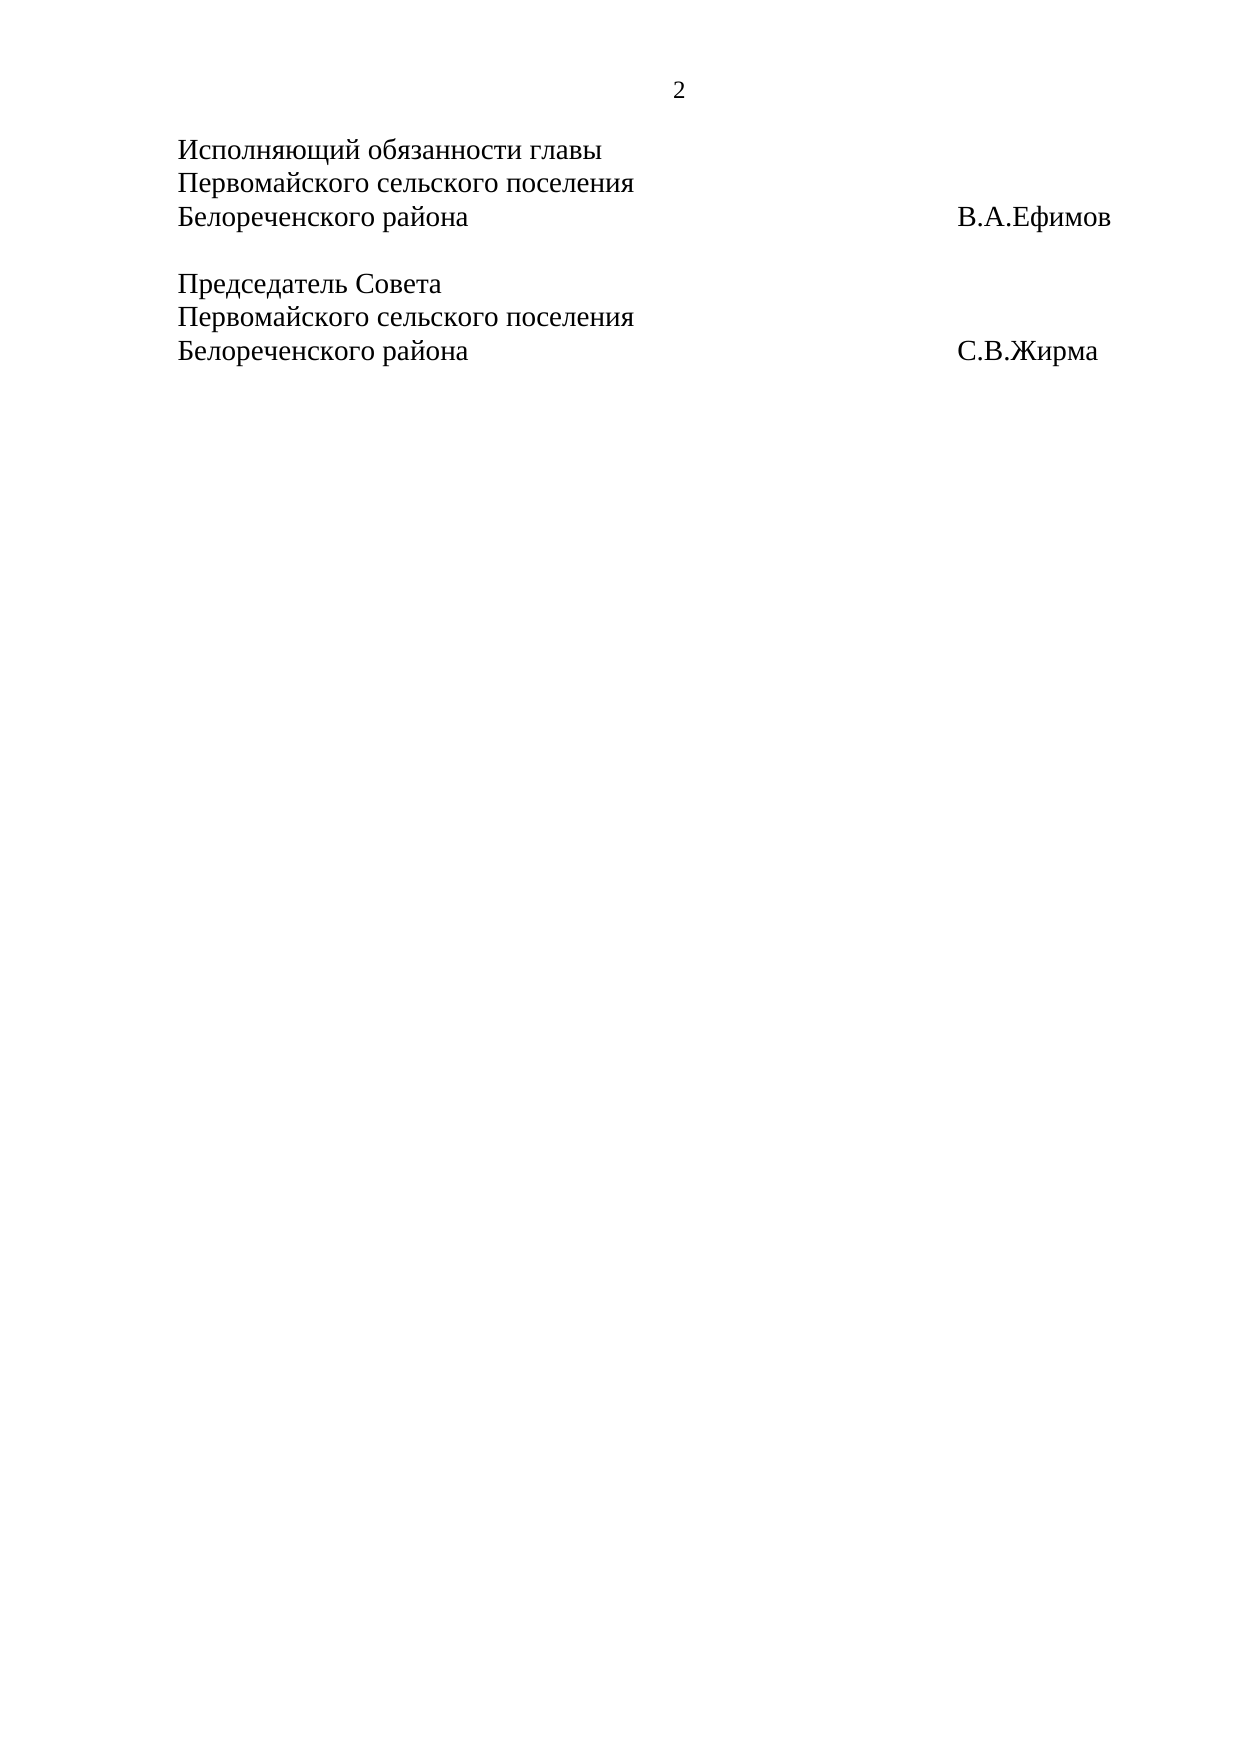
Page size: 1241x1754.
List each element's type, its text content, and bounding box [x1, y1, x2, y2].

text Первомайского сельского поселения [177, 165, 1181, 199]
text Белореченского района С.В.Жирма [177, 333, 1181, 367]
text Исполняющий обязанности главы [177, 132, 1181, 165]
text Первомайского сельского поселения [177, 299, 1181, 333]
text Председатель Совета [177, 266, 1181, 299]
text Белореченского района В.А.Ефимов [177, 199, 1181, 232]
